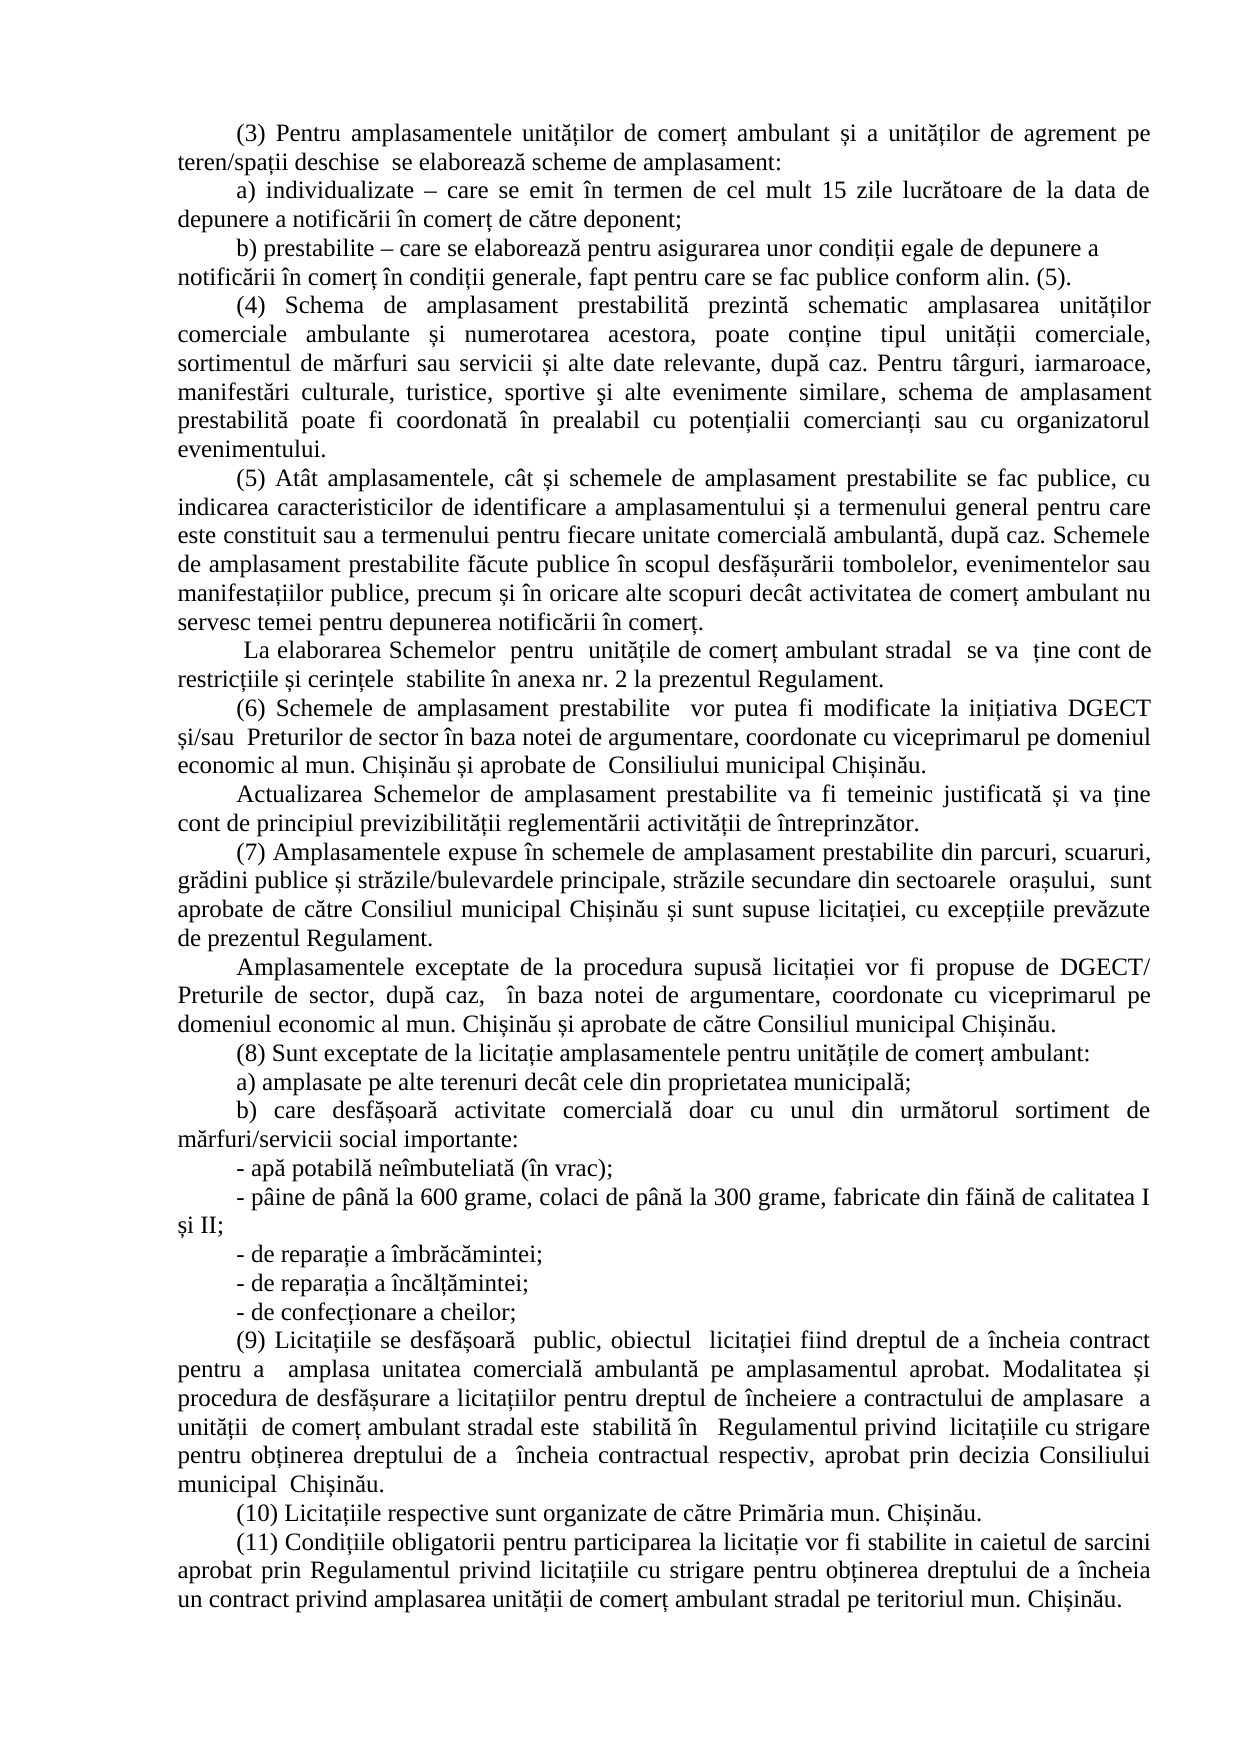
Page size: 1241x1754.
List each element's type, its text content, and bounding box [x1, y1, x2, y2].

text Actualizarea Schemelor de amplasament prestabilite va fi temeinic justificată și va ține cont de principiul previzibilității reglementării activității de întreprinzător. [177, 779, 1152, 837]
text - pâine de până la 600 grame, colaci de până la 300 grame, fabricate din făină de calitatea I și II; [177, 1182, 1152, 1239]
text La elaborarea Schemelor pentru unitățile de comerț ambulant stradal se va ține cont de restricțiile și cerințele stabilite în anexa nr. 2 la prezentul Regulament. [177, 636, 1152, 693]
text (11) Condițiile obligatorii pentru participarea la licitație vor fi stabilite in caietul de sarcini aprobat prin Regulamentul privind licitațiile cu strigare pentru obținerea dreptului de a încheia un contract privind amplasarea unității de comerț ambulant stradal pe teritoriul mun. Chișinău. [177, 1527, 1152, 1613]
text (10) Licitațiile respective sunt organizate de către Primăria mun. Chișinău. [177, 1498, 1149, 1527]
text (5) Atât amplasamentele, cât și schemele de amplasament prestabilite se fac publice, cu indicarea caracteristicilor de identificare a amplasamentului și a termenului general pentru care este constituit sau a termenului pentru fiecare unitate comercială ambulantă, după caz. Schemele de amplasament prestabilite făcute publice în scopul desfășurării tombolelor, evenimentelor sau manifestațiilor publice, precum și în oricare alte scopuri decât activitatea de comerț ambulant nu servesc temei pentru depunerea notificării în comerț. [177, 463, 1152, 636]
text (3) Pentru amplasamentele unităților de comerț ambulant și a unităților de agrement pe teren/spații deschise se elaborează scheme de amplasament: [177, 118, 1152, 176]
text b) prestabilite – care se elaborează pentru asigurarea unor condiții egale de depunere a notificării în comerț în condiții generale, fapt pentru care se fac publice conform alin. (5). [177, 233, 1152, 291]
text (8) Sunt exceptate de la licitație amplasamentele pentru unitățile de comerț ambulant: [177, 1038, 1152, 1067]
text - de reparație a îmbrăcămintei; [177, 1239, 1152, 1268]
text (6) Schemele de amplasament prestabilite vor putea fi modificate la inițiativa DGECT și/sau Preturilor de sector în baza notei de argumentare, coordonate cu viceprimarul pe domeniul economic al mun. Chișinău și aprobate de Consiliului municipal Chișinău. [177, 693, 1152, 779]
text b) care desfășoară activitate comercială doar cu unul din următorul sortiment de mărfuri/servicii social importante: [177, 1096, 1152, 1153]
text Amplasamentele exceptate de la procedura supusă licitației vor fi propuse de DGECT/ Preturile de sector, după caz, în baza notei de argumentare, coordonate cu viceprimarul pe domeniul economic al mun. Chișinău și aprobate de către Consiliul municipal Chișinău. [177, 952, 1152, 1038]
text - de confecționare a cheilor; [177, 1297, 1152, 1326]
text - apă potabilă neîmbuteliată (în vrac); [177, 1153, 1152, 1182]
text - de reparația a încălțămintei; [177, 1268, 1152, 1297]
text a) individualizate – care se emit în termen de cel mult 15 zile lucrătoare de la data de depunere a notificării în comerț de către deponent; [177, 176, 1152, 233]
text (9) Licitațiile se desfășoară public, obiectul licitației fiind dreptul de a încheia contract pentru a amplasa unitatea comercială ambulantă pe amplasamentul aprobat. Modalitatea și procedura de desfășurare a licitațiilor pentru dreptul de încheiere a contractului de amplasare a unității de comerț ambulant stradal este stabilită în Regulamentul privind licitațiile cu strigare pentru obținerea dreptului de a încheia contractual respectiv, aprobat prin decizia Consiliului municipal Chișinău. [177, 1326, 1152, 1498]
text a) amplasate pe alte terenuri decât cele din proprietatea municipală; [177, 1067, 1152, 1096]
text (7) Amplasamentele expuse în schemele de amplasament prestabilite din parcuri, scuaruri, grădini publice și străzile/bulevardele principale, străzile secundare din sectoarele orașului, sunt aprobate de către Consiliul municipal Chișinău și sunt supuse licitației, cu excepțiile prevăzute de prezentul Regulament. [177, 837, 1152, 952]
text (4) Schema de amplasament prestabilită prezintă schematic amplasarea unităților comerciale ambulante și numerotarea acestora, poate conține tipul unității comerciale, sortimentul de mărfuri sau servicii și alte date relevante, după caz. Pentru târguri, iarmaroace, manifestări culturale, turistice, sportive şi alte evenimente similare, schema de amplasament prestabilită poate fi coordonată în prealabil cu potențialii comercianți sau cu organizatorul evenimentului. [177, 291, 1152, 463]
